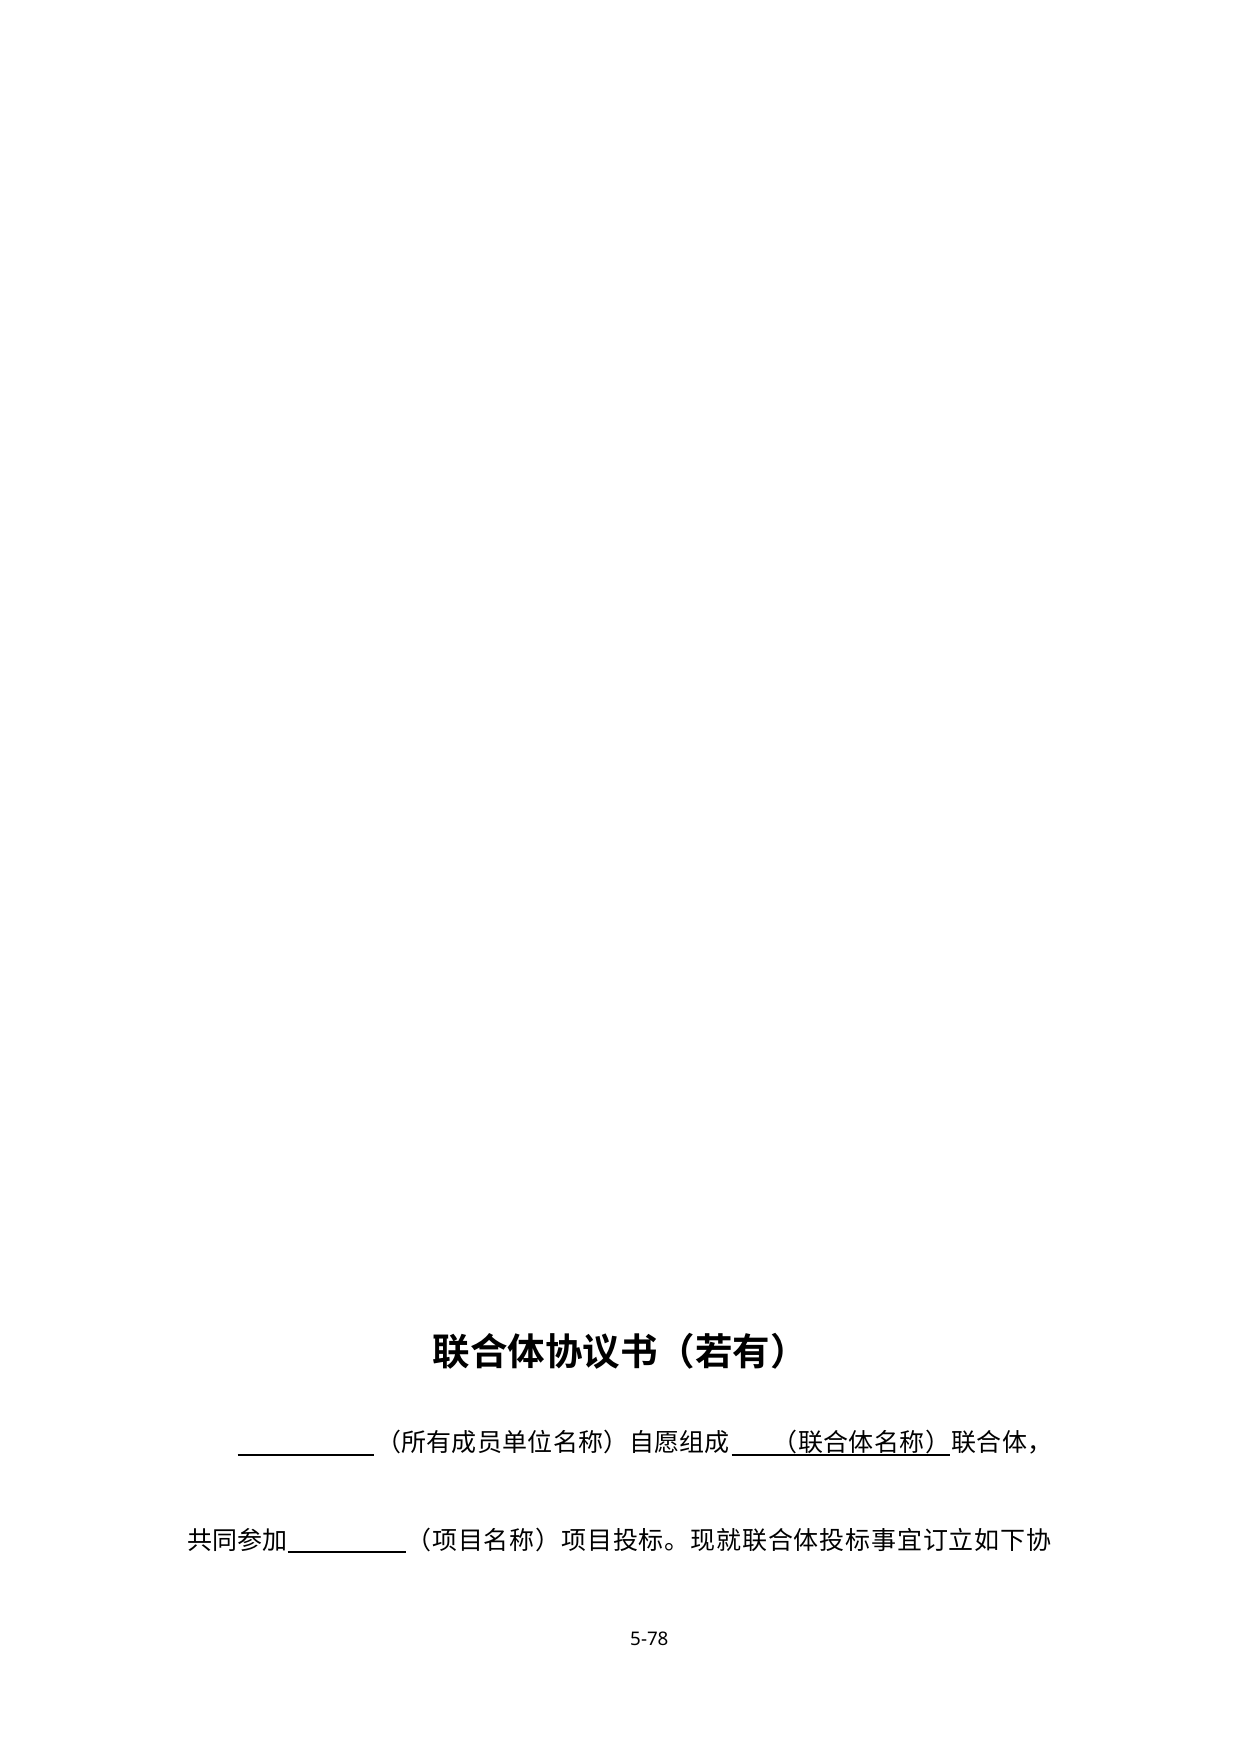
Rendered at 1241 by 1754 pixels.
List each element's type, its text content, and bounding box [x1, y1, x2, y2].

subtitle 联合体协议书（若有） [187, 1316, 1053, 1381]
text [187, 1408, 1053, 1571]
